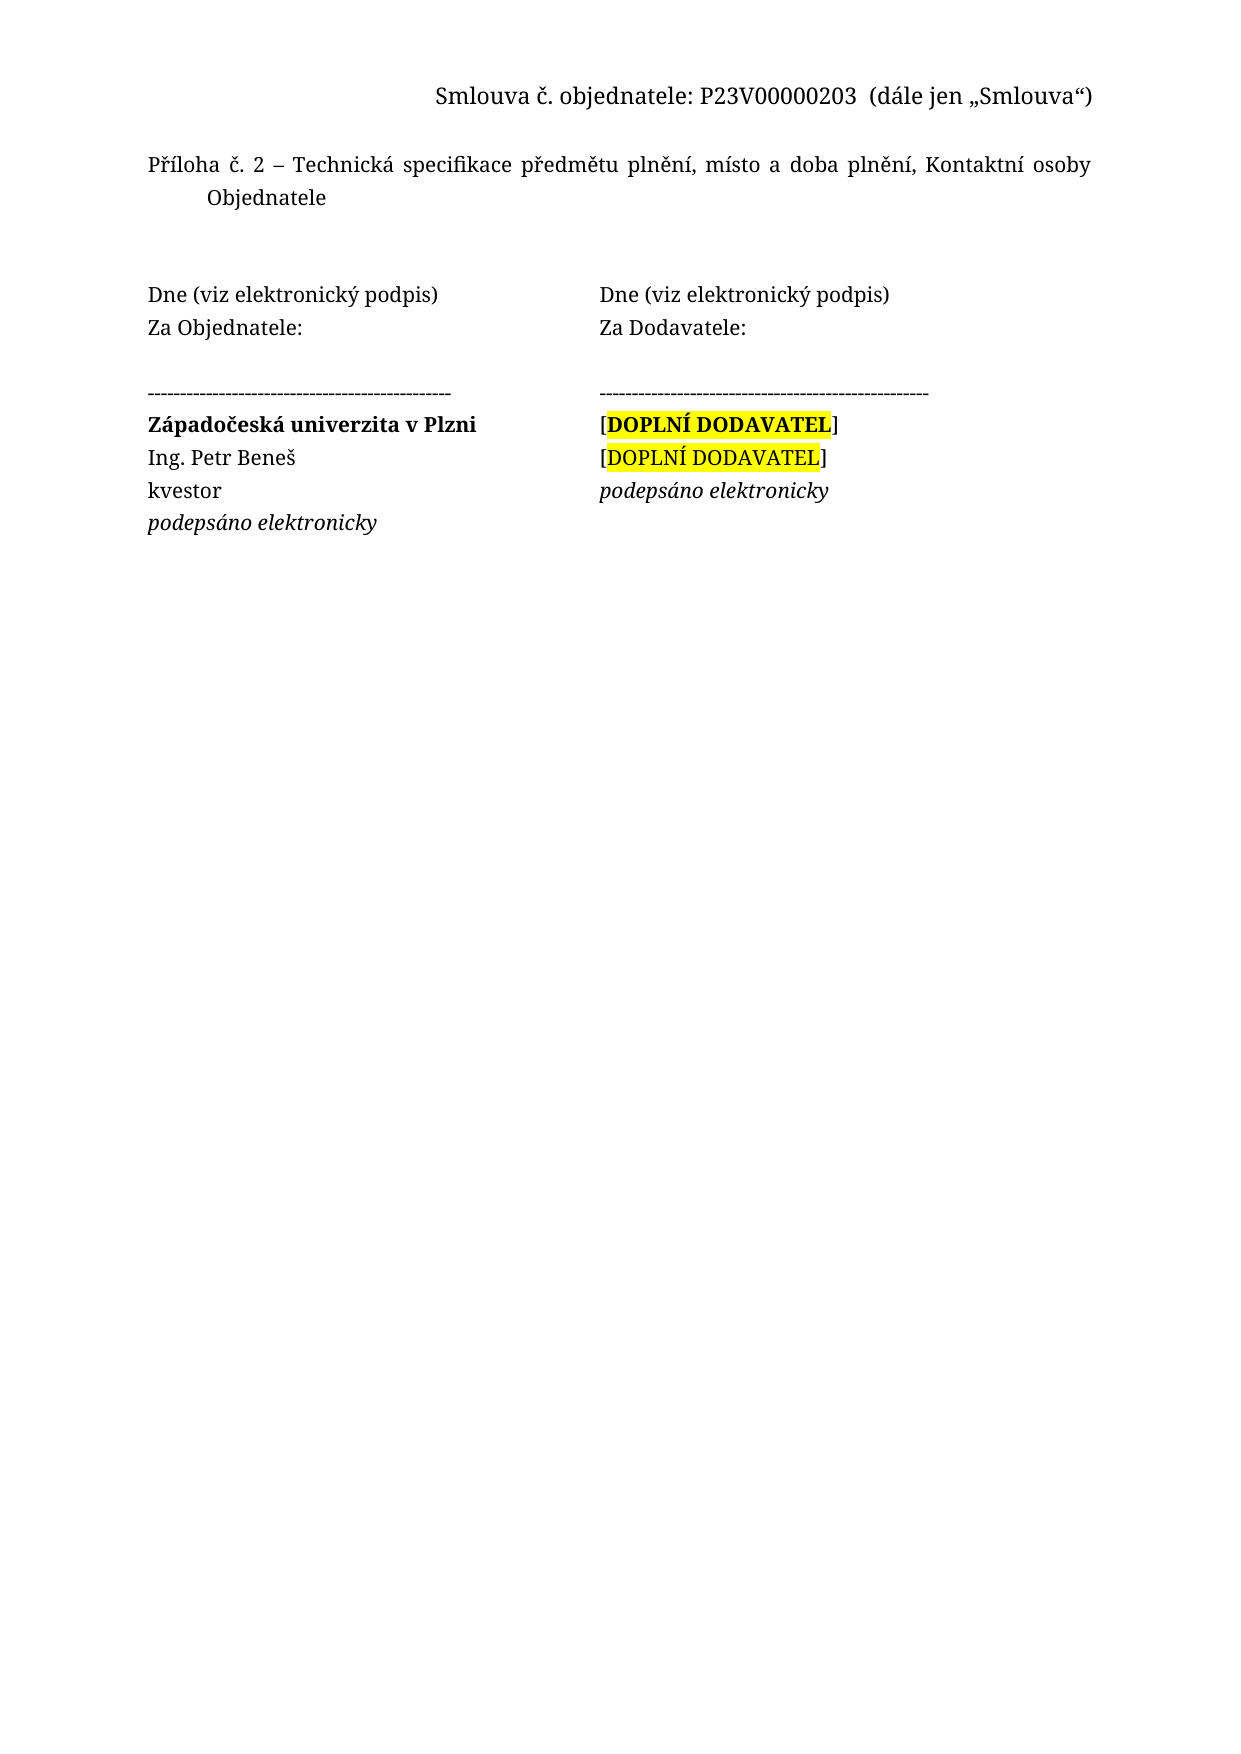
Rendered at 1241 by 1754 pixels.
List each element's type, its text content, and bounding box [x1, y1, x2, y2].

table_header Dne (viz elektronický podpis) Za Objednatele: ----------------------------------------------- Západočeská univerzita v Plzni Ing. Petr Beneš kvestor podepsáno elektronicky [136, 280, 588, 541]
table_header Dne (viz elektronický podpis) Za Dodavatele: --------------------------------------------------- [DOPLNÍ DODAVATEL] [DOPLNÍ DODAVATEL] podepsáno elektronicky [588, 280, 1040, 541]
text Příloha č. 2 – Technická specifikace předmětu plnění, místo a doba plnění, Kontaktní osoby Objednatele [148, 150, 1093, 211]
